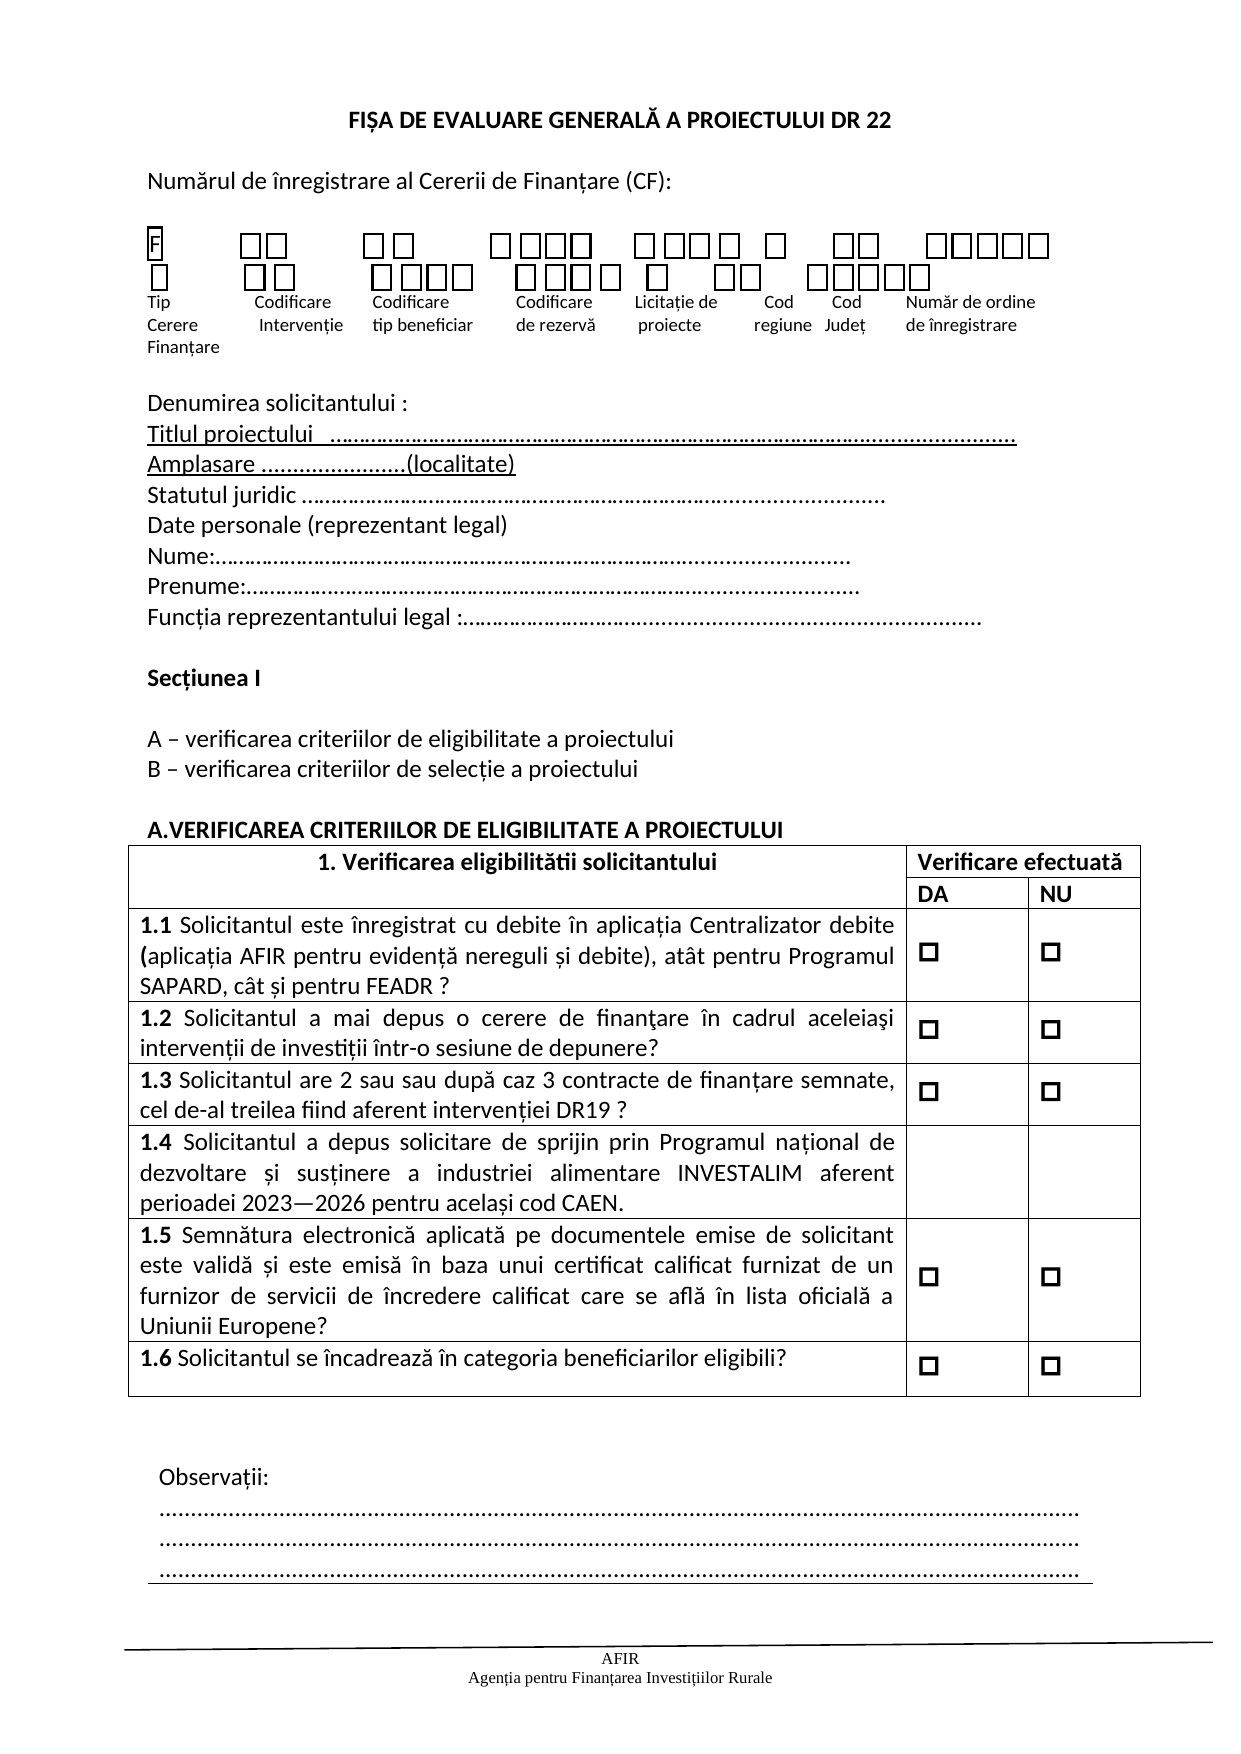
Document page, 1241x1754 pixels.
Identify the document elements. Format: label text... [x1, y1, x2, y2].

table_header 1. Verificarea eligibilitătii solicitantului [129, 846, 906, 908]
table_cell [907, 909, 1028, 1001]
table_cell [1029, 1002, 1140, 1063]
table_cell 1.5 Semnătura electronică aplicată pe documentele emise de solicitant este validă și este emisă în baza unui certificat calificat furnizat de un furnizor de servicii de încredere calificat care se află în lista oficială a Uniunii Europene? [129, 1219, 906, 1341]
text A.VERIFICAREA CRITERIILOR DE ELIGIBILITATE A PROIECTULUI [147, 815, 1093, 845]
text F [163, 226, 1093, 261]
table_cell [907, 1126, 1028, 1218]
text Tip Codificare Codificare Codificare Licitaţie de Cod Cod Număr de ordine [91, 290, 1093, 313]
table_cell DA [907, 878, 1028, 908]
text Finanţare [91, 336, 1093, 359]
table_cell [907, 1342, 1028, 1396]
table_cell NU [1029, 878, 1140, 908]
text Numărul de înregistrare al Cererii de Finanţare (CF): [147, 165, 1093, 196]
text B – verificarea criteriilor de selecție a proiectului [147, 754, 1093, 784]
text FIȘA DE EVALUARE GENERALĂ A PROIECTULUI DR 22 [147, 104, 1093, 135]
table_cell [1029, 909, 1140, 1001]
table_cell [148, 1397, 1093, 1583]
text Funcţia reprezentantului legal :…………………………....................................................... [147, 601, 1093, 632]
table_cell [907, 1002, 1028, 1063]
table_cell 1.1 Solicitantul este înregistrat cu debite în aplicația Centralizator debite (aplicația AFIR pentru evidență nereguli și debite), atât pentru Programul SAPARD, cât și pentru FEADR ? [129, 909, 906, 1001]
text Nume:………………………………………………………………………........................... [147, 540, 1093, 571]
text Titlul proiectului …………………………………………………………………………………........................ [147, 418, 1093, 448]
text Statutul juridic ………………………………………………………………........................... [147, 479, 1093, 509]
text Denumirea solicitantului : [147, 387, 1093, 418]
text Cerere Intervenție tip beneficiar de rezervă proiecte regiune Judeţ de înregistrare [91, 313, 1093, 336]
table_cell 1.2 Solicitantul a mai depus o cerere de finanţare în cadrul aceleiaşi intervenții de investiții într-o sesiune de depunere? [129, 1002, 906, 1063]
table_cell 1.6 Solicitantul se încadrează în categoria beneficiarilor eligibili? [129, 1342, 906, 1396]
table_cell 1.3 Solicitantul are 2 sau sau după caz 3 contracte de finanțare semnate, cel de-al treilea fiind aferent intervenției DR19 ? [129, 1064, 906, 1125]
text Date personale (reprezentant legal) [147, 509, 1093, 540]
table_cell [907, 1064, 1028, 1125]
table_cell [1029, 1342, 1140, 1396]
table_cell [1029, 1126, 1140, 1218]
text Prenume:……………...…………………………………………………….......................... [147, 571, 1093, 601]
table_header Verificare efectuată [907, 846, 1140, 877]
text Secțiunea I [147, 662, 1093, 693]
table_cell 1.4 Solicitantul a depus solicitare de sprijin prin Programul național de dezvoltare și susținere a industriei alimentare INVESTALIM aferent perioadei 2023—2026 pentru același cod CAEN. [129, 1126, 906, 1218]
table_cell [907, 1219, 1028, 1341]
table_cell [1029, 1064, 1140, 1125]
table_cell [1029, 1219, 1140, 1341]
text Amplasare .......................(localitate) [147, 448, 1093, 479]
text A – verificarea criteriilor de eligibilitate a proiectului [147, 723, 1093, 754]
